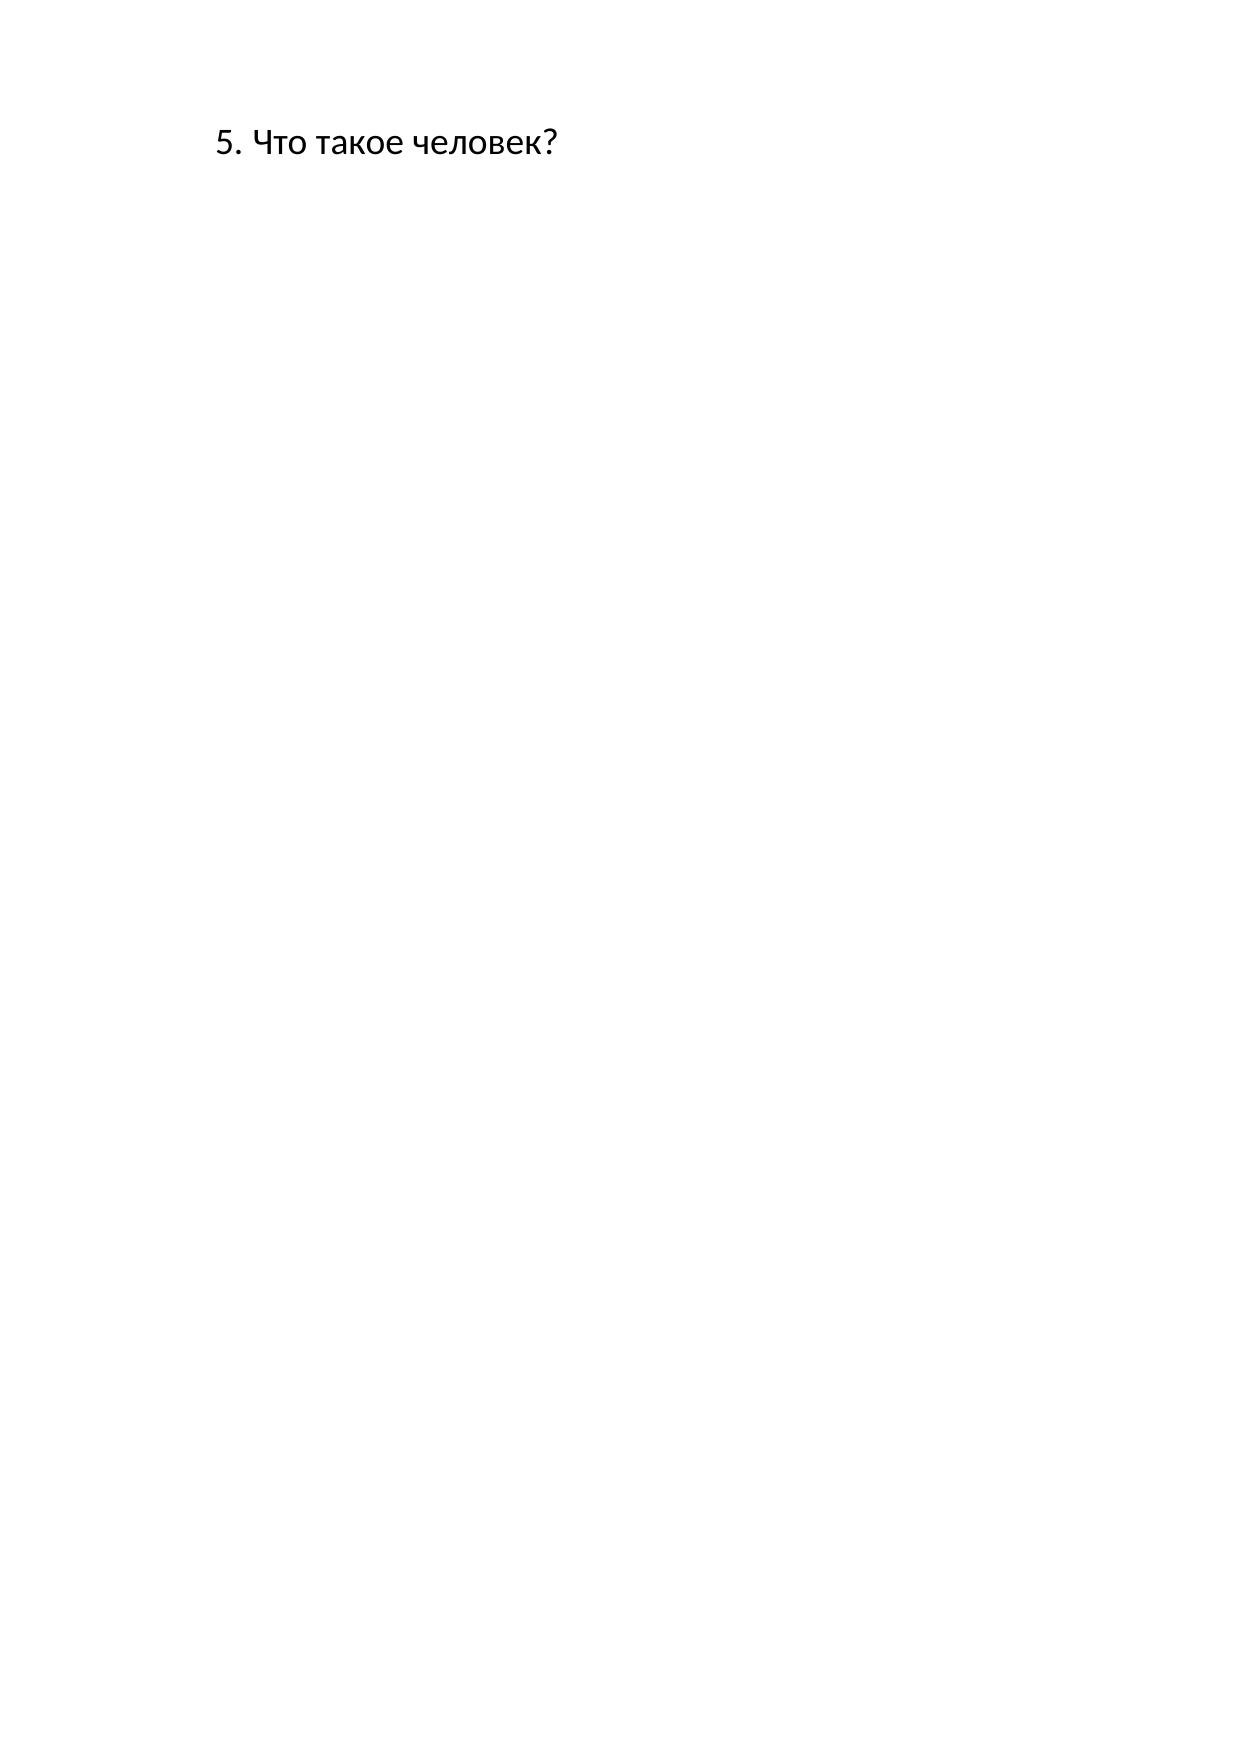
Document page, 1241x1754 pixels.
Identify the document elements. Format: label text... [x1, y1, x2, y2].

list Что такое человек? [215, 118, 1152, 164]
